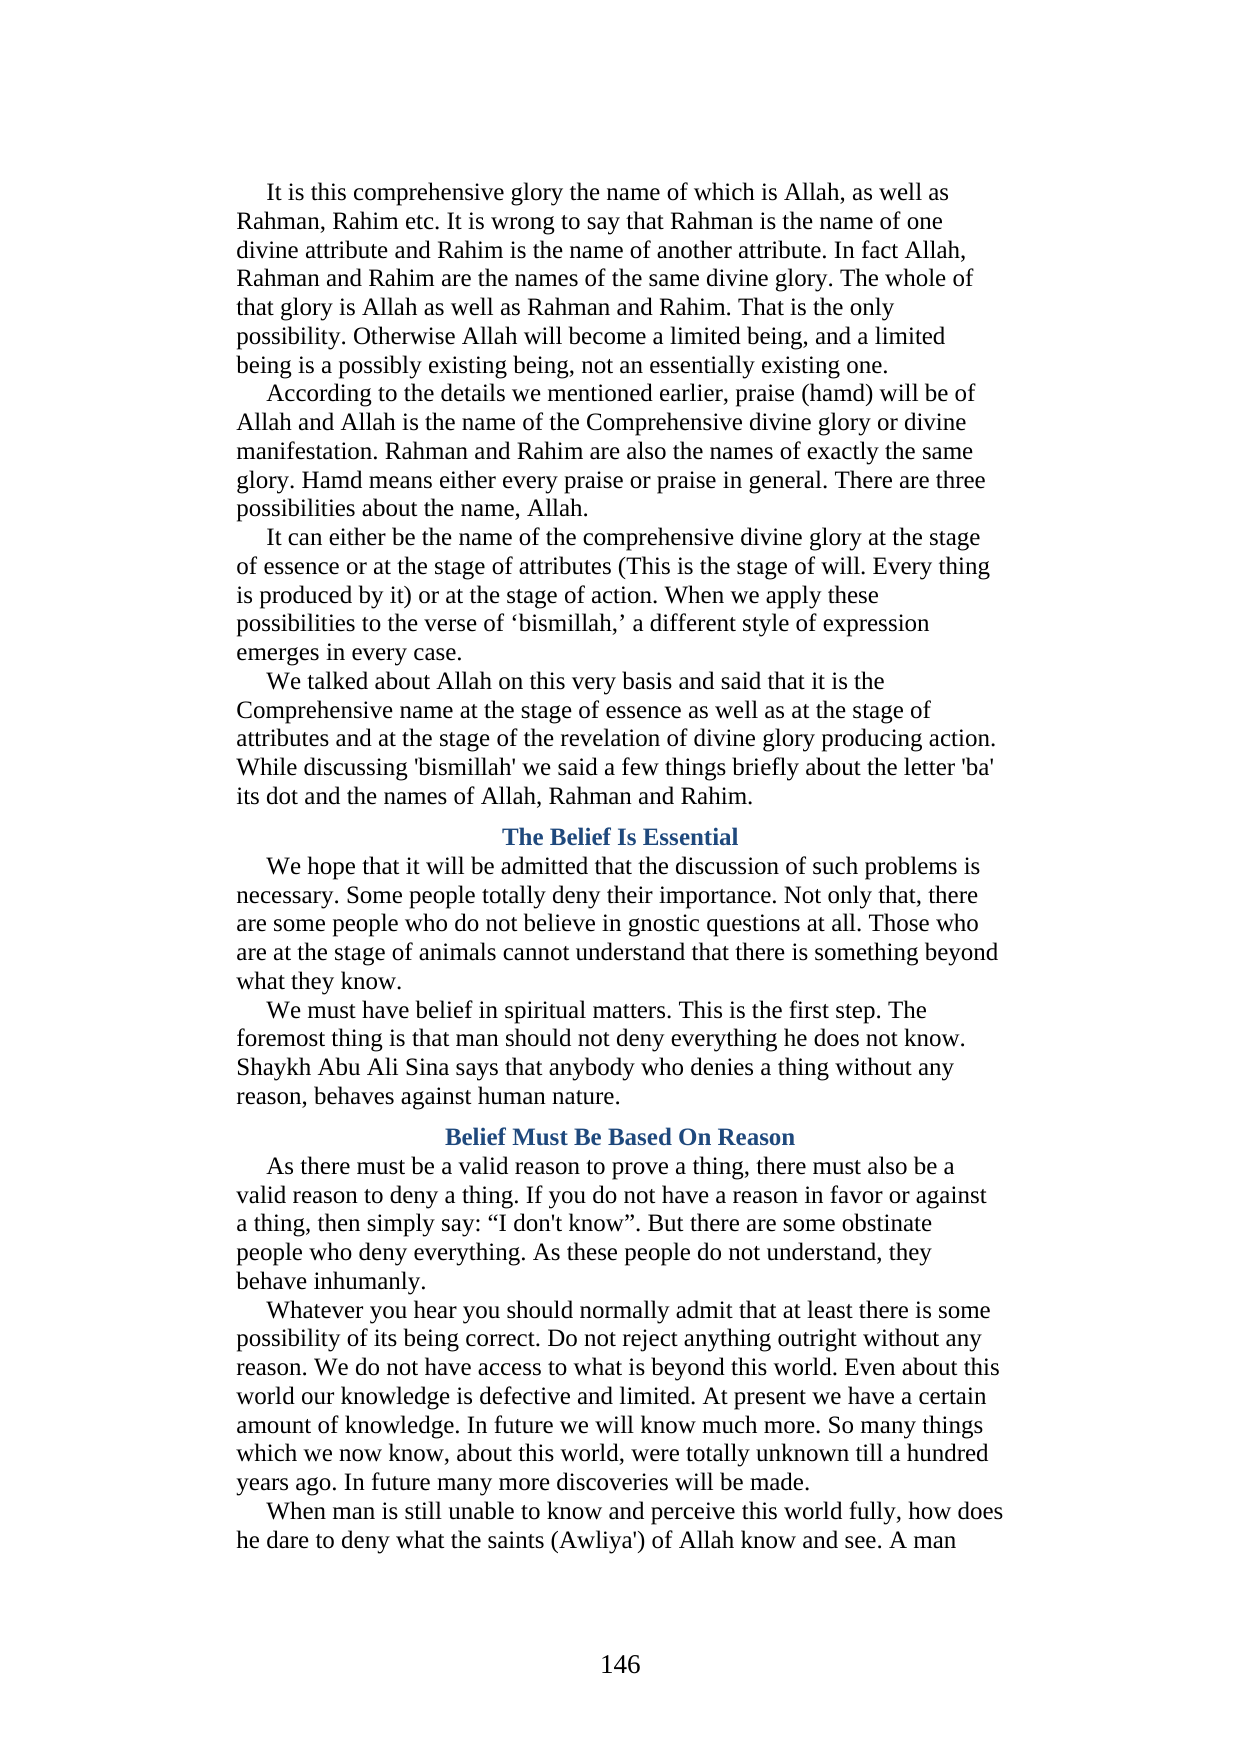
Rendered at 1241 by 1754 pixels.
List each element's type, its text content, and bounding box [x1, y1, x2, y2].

text We must have belief in spiritual matters. This is the first step. The foremost thing is that man should not deny everything he does not know. Shaykh Abu Ali Sina says that anybody who denies a thing without any reason, behaves against human nature. [236, 995, 1004, 1110]
text We talked about Allah on this very basis and said that it is the Comprehensive name at the stage of essence as well as at the stage of attributes and at the stage of the revelation of divine glory producing action. While discussing 'bismillah' we said a few things briefly about the letter 'ba' its dot and the names of Allah, Rahman and Rahim. [236, 666, 1004, 810]
text According to the details we mentioned earlier, praise (hamd) will be of Allah and Allah is the name of the Comprehensive divine glory or divine manifestation. Rahman and Rahim are also the names of exactly the same glory. Hamd means either every praise or praise in general. There are three possibilities about the name, Allah. [236, 378, 1004, 522]
text It can either be the name of the comprehensive divine glory at the stage of essence or at the stage of attributes (This is the stage of will. Every thing is produced by it) or at the stage of action. When we apply these possibilities to the verse of ‘bismillah,’ a different style of expression emerges in every case. [236, 522, 1004, 666]
text Whatever you hear you should normally admit that at least there is some possibility of its being correct. Do not reject anything outright without any reason. We do not have access to what is beyond this world. Even about this world our knowledge is defective and limited. At present we have a certain amount of knowledge. In future we will know much more. So many things which we now know, about this world, were totally unknown till a hundred years ago. In future many more discoveries will be made. [236, 1295, 1004, 1496]
text We hope that it will be admitted that the discussion of such problems is necessary. Some people totally deny their importance. Not only that, there are some people who do not believe in gnostic questions at all. Those who are at the stage of animals cannot understand that there is something beyond what they know. [236, 851, 1004, 995]
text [236, 1496, 1004, 1553]
text It is this comprehensive glory the name of which is Allah, as well as Rahman, Rahim etc. It is wrong to say that Rahman is the name of one divine attribute and Rahim is the name of another attribute. In fact Allah, Rahman and Rahim are the names of the same divine glory. The whole of that glory is Allah as well as Rahman and Rahim. That is the only possibility. Otherwise Allah will become a limited being, and a limited being is a possibly existing being, not an essentially existing one. [236, 177, 1004, 378]
subtitle The Belief Is Essential [236, 822, 1004, 851]
text As there must be a valid reason to prove a thing, there must also be a valid reason to deny a thing. If you do not have a reason in favor or against a thing, then simply say: “I don't know”. But there are some obstinate people who deny everything. As these people do not understand, they behave inhumanly. [236, 1151, 1004, 1295]
subtitle Belief Must Be Based On Reason [236, 1122, 1004, 1151]
